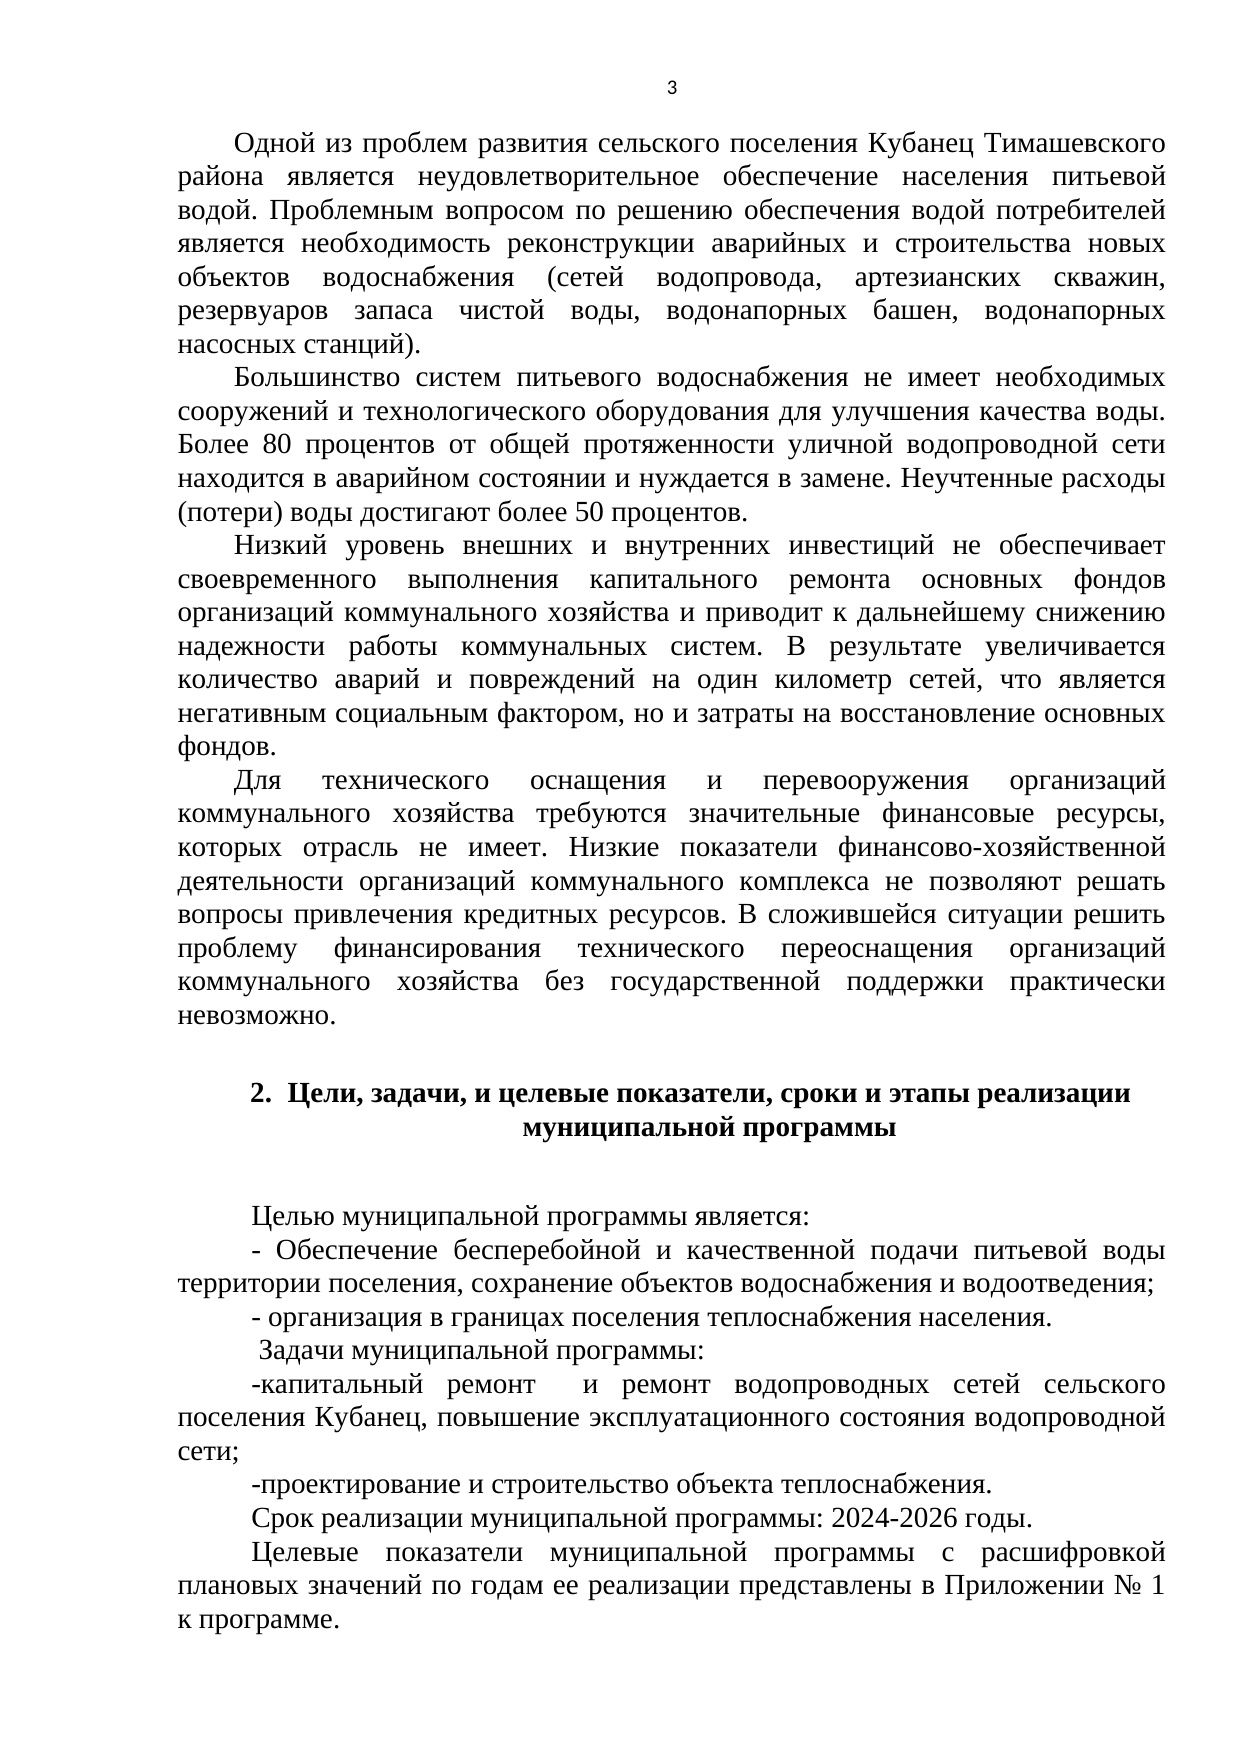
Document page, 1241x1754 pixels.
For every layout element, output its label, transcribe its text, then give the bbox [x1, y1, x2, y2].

text - организация в границах поселения теплоснабжения населения. [177, 1299, 1167, 1332]
text -капитальный ремонт и ремонт водопроводных сетей сельского поселения Кубанец, повышение эксплуатационного состояния водопроводной сети; [177, 1366, 1167, 1467]
text Целью муниципальной программы является: [177, 1198, 1167, 1232]
text - Обеспечение бесперебойной и качественной подачи питьевой воды территории поселения, сохранение объектов водоснабжения и водоотведения; [177, 1232, 1167, 1299]
text Большинство систем питьевого водоснабжения не имеет необходимых сооружений и технологического оборудования для улучшения качества воды. Более 80 процентов от общей протяженности уличной водопроводной сети находится в аварийном состоянии и нуждается в замене. Неучтенные расходы (потери) воды достигают более 50 процентов. [177, 359, 1167, 527]
text -проектирование и строительство объекта теплоснабжения. [177, 1467, 1167, 1500]
text Задачи муниципальной программы: [177, 1332, 1167, 1366]
text Одной из проблем развития сельского поселения Кубанец Тимашевского района является неудовлетворительное обеспечение населения питьевой водой. Проблемным вопросом по решению обеспечения водой потребителей является необходимость реконструкции аварийных и строительства новых объектов водоснабжения (сетей водопровода, артезианских скважин, резервуаров запаса чистой воды, водонапорных башен, водонапорных насосных станций). [177, 125, 1167, 359]
text Низкий уровень внешних и внутренних инвестиций не обеспечивает своевременного выполнения капитального ремонта основных фондов организаций коммунального хозяйства и приводит к дальнейшему снижению надежности работы коммунальных систем. В результате увеличивается количество аварий и повреждений на один километр сетей, что является негативным социальным фактором, но и затраты на восстановление основных фондов. [177, 527, 1167, 762]
list Цели, задачи, и целевые показатели, сроки и этапы реализации муниципальной программы [215, 1075, 1167, 1142]
text Для технического оснащения и перевооружения организаций коммунального хозяйства требуются значительные финансовые ресурсы, которых отрасль не имеет. Низкие показатели финансово-хозяйственной деятельности организаций коммунального комплекса не позволяют решать вопросы привлечения кредитных ресурсов. В сложившейся ситуации решить проблему финансирования технического переоснащения организаций коммунального хозяйства без государственной поддержки практически невозможно. [177, 762, 1167, 1030]
text Срок реализации муниципальной программы: 2024-2026 годы. [177, 1500, 1167, 1534]
text Целевые показатели муниципальной программы с расшифровкой плановых значений по годам ее реализации представлены в Приложении № 1 к программе. [177, 1534, 1167, 1634]
